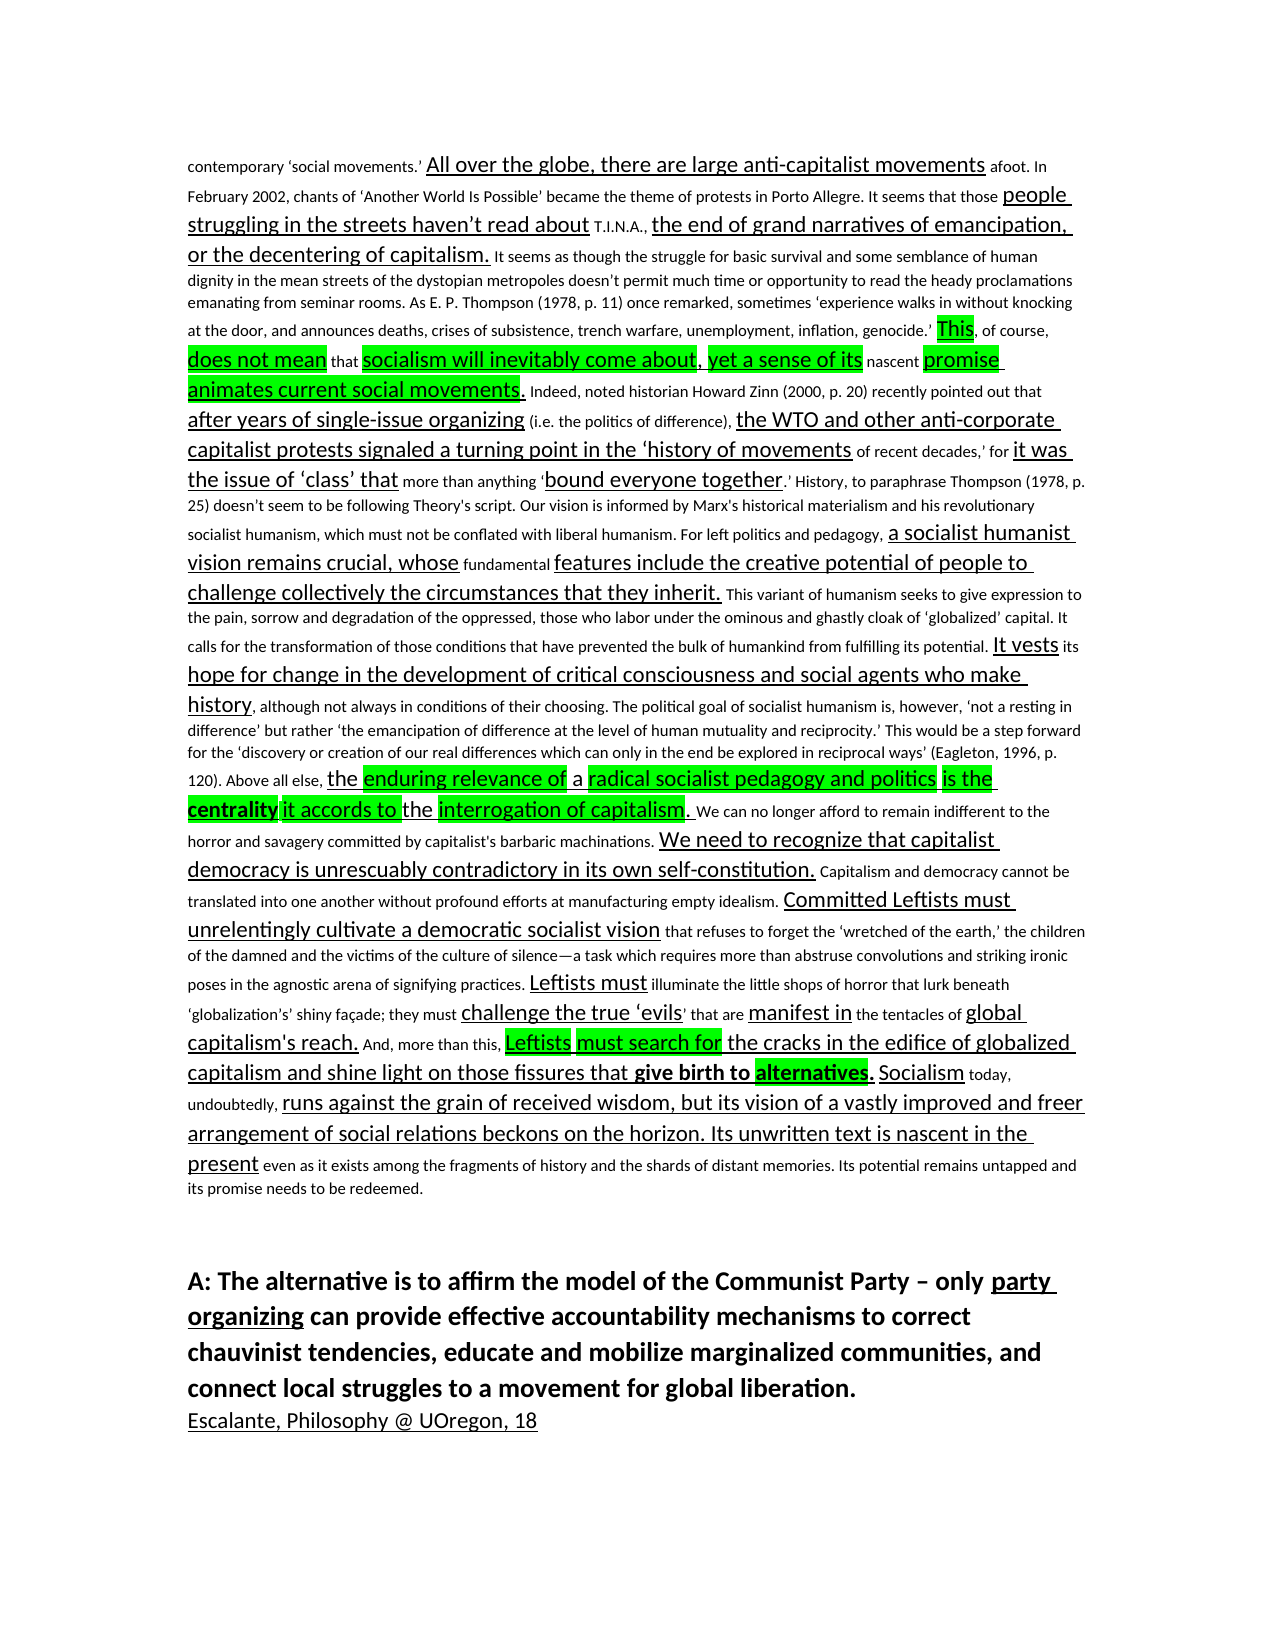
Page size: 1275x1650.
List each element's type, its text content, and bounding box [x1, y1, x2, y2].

subtitle A: The alternative is to affirm the model of the Communist Party – only party organizing can provide effective accountability mechanisms to correct chauvinist tendencies, educate and mobilize marginalized communities, and connect local struggles to a movement for global liberation. [187, 1264, 1087, 1404]
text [187, 150, 1087, 1199]
text Escalante, Philosophy @ UOregon, 18 [187, 1406, 1087, 1434]
